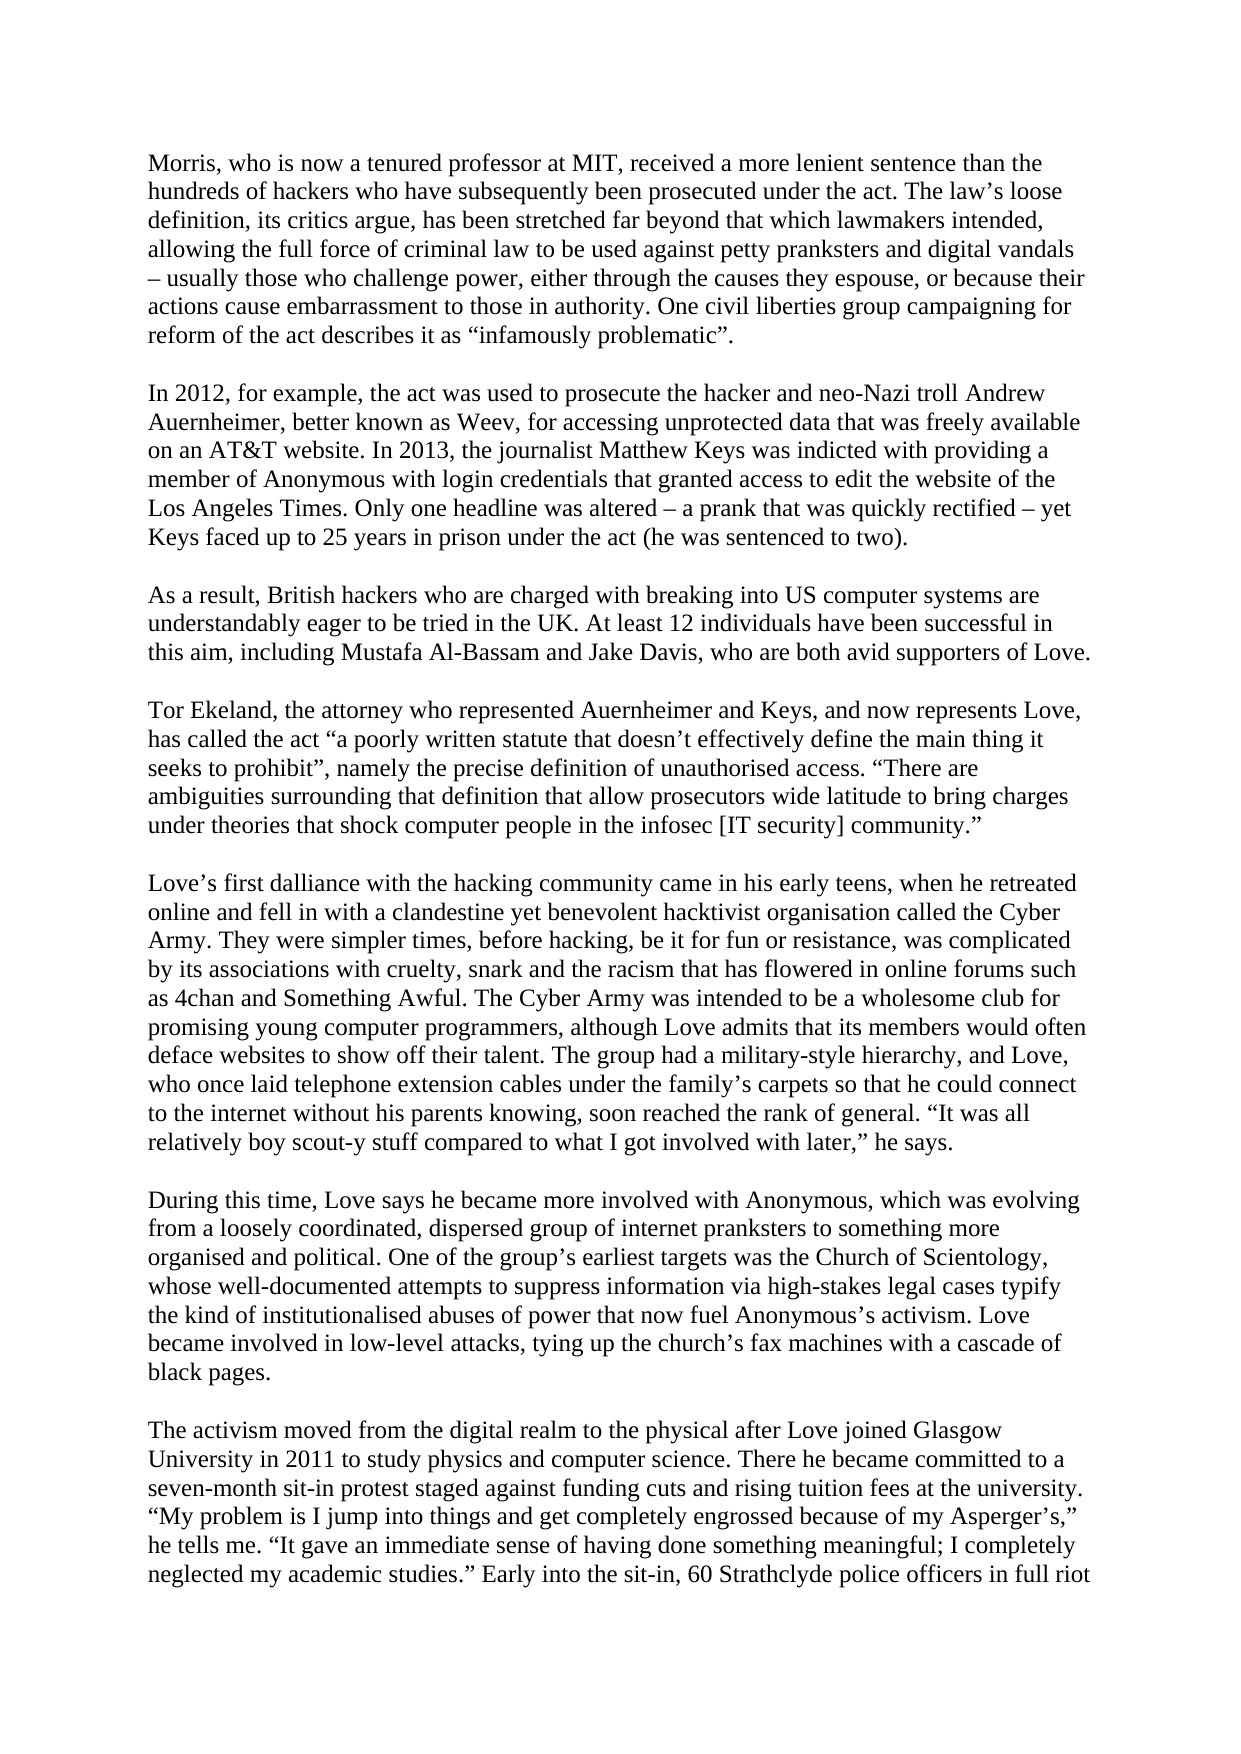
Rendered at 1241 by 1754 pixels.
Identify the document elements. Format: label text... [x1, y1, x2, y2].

text Love’s first dalliance with the hacking community came in his early teens, when he retreated online and fell in with a clandestine yet benevolent hacktivist organisation called the Cyber Army. They were simpler times, before hacking, be it for fun or resistance, was complicated by its associations with cruelty, snark and the racism that has flowered in online forums such as 4chan and Something Awful. The Cyber Army was intended to be a wholesome club for promising young computer programmers, although Love admits that its members would often deface websites to show off their talent. The group had a military-style hierarchy, and Love, who once laid telephone extension cables under the family’s carpets so that he could connect to the internet without his parents knowing, soon reached the rank of general. “It was all relatively boy scout-y stuff compared to what I got involved with later,” he says. [148, 868, 1093, 1156]
text Tor Ekeland, the attorney who represented Auernheimer and Keys, and now represents Love, has called the act “a poorly written statute that doesn’t effectively define the main thing it seeks to prohibit”, namely the precise definition of unauthorised access. “There are ambiguities surrounding that definition that allow prosecutors wide latitude to bring charges under theories that shock computer people in the infosec [IT security] community.” [148, 695, 1093, 839]
text As a result, British hackers who are charged with breaking into US computer systems are understandably eager to be tried in the UK. At least 12 individuals have been successful in this aim, including Mustafa Al-Bassam and Jake Davis, who are both avid supporters of Love. [148, 580, 1093, 666]
text During this time, Love says he became more involved with Anonymous, which was evolving from a loosely coordinated, dispersed group of internet pranksters to something more organised and political. One of the group’s earliest targets was the Church of Scientology, whose well-documented attempts to suppress information via high-stakes legal cases typify the kind of institutionalised abuses of power that now fuel Anonymous’s activism. Love became involved in low-level attacks, tying up the church’s fax machines with a cascade of black pages. [148, 1185, 1093, 1386]
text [148, 1415, 1093, 1588]
text Morris, who is now a tenured professor at MIT, received a more lenient sentence than the hundreds of hackers who have subsequently been prosecuted under the act. The law’s loose definition, its critics argue, has been stretched far beyond that which lawmakers intended, allowing the full force of criminal law to be used against petty pranksters and digital vandals – usually those who challenge power, either through the causes they espouse, or because their actions cause embarrassment to those in authority. One civil liberties group campaigning for reform of the act describes it as “infamously problematic”. [148, 148, 1093, 349]
text In 2012, for example, the act was used to prosecute the hacker and neo-Nazi troll Andrew Auernheimer, better known as Weev, for accessing unprotected data that was freely available on an AT&T website. In 2013, the journalist Matthew Keys was indicted with providing a member of Anonymous with login credentials that granted access to edit the website of the Los Angeles Times. Only one headline was altered – a prank that was quickly rectified – yet Keys faced up to 25 years in prison under the act (he was sentenced to two). [148, 378, 1093, 551]
